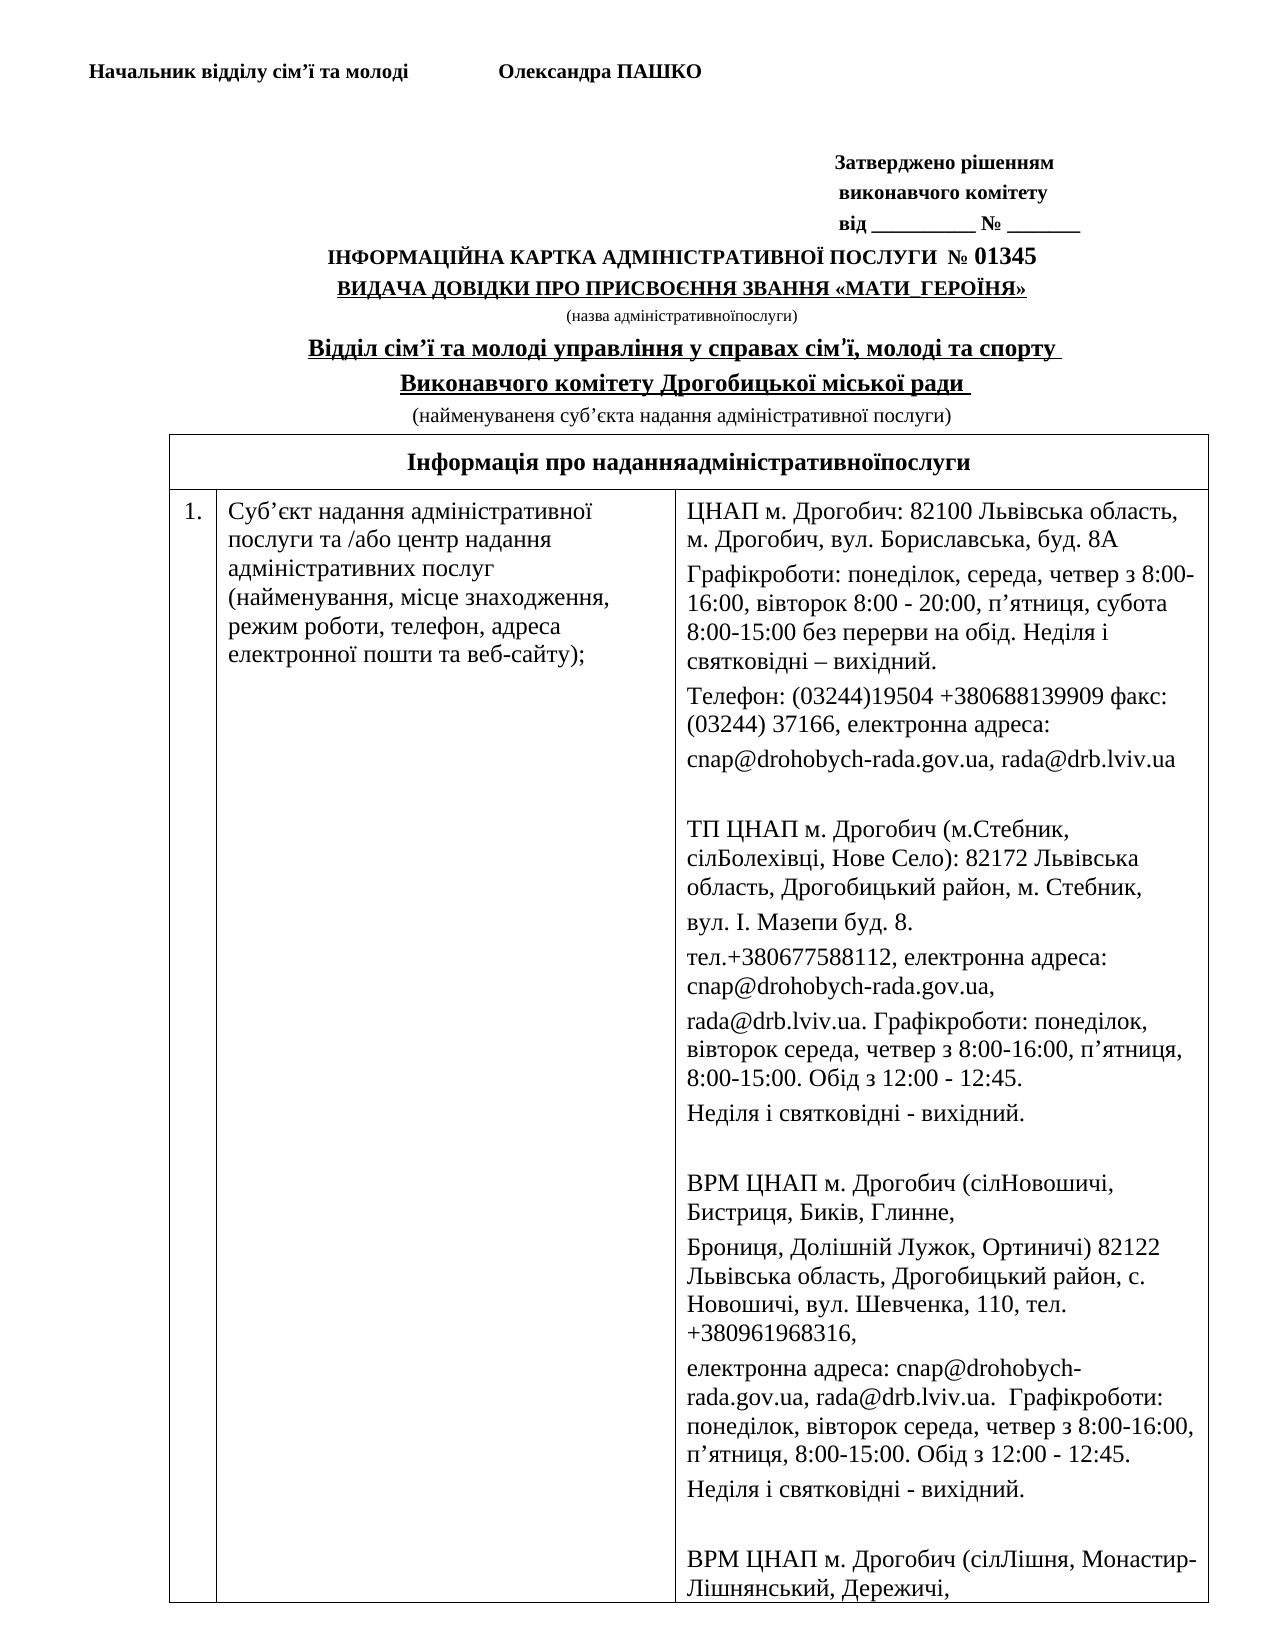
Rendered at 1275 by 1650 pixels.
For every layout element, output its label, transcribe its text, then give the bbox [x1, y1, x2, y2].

text Начальник відділу сім’ї та молоді Олександра ПАШКО [88, 59, 1186, 83]
text (назва адміністративноїпослуги) [177, 306, 1186, 325]
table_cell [217, 490, 675, 1602]
text Затверджено рішенням [702, 150, 1186, 174]
table_cell 1. [170, 490, 216, 1602]
text Відділ сім’ї та молоді управління у справах сім’ї, молоді та спорту [177, 332, 1186, 362]
table_header Інформація про наданняадміністративноїпослуги [170, 435, 1208, 488]
text Виконавчого комітету Дрогобицької міської ради [177, 368, 1186, 397]
text Видача довідки про присвоєння звання «МАТИ_ГЕРОЇНЯ» [177, 276, 1186, 300]
text (найменуваненя суб’єкта надання адміністративної послуги) [177, 403, 1186, 427]
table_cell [676, 490, 1208, 1602]
text від __________ № _______ [177, 211, 1186, 235]
text ІНФОРМАЦІЙНа КАРТКа АДМІНІСТРАТИВНОЇ ПОСЛУГИ № 01345 [177, 241, 1186, 270]
text виконавчого комітету [177, 180, 1186, 204]
